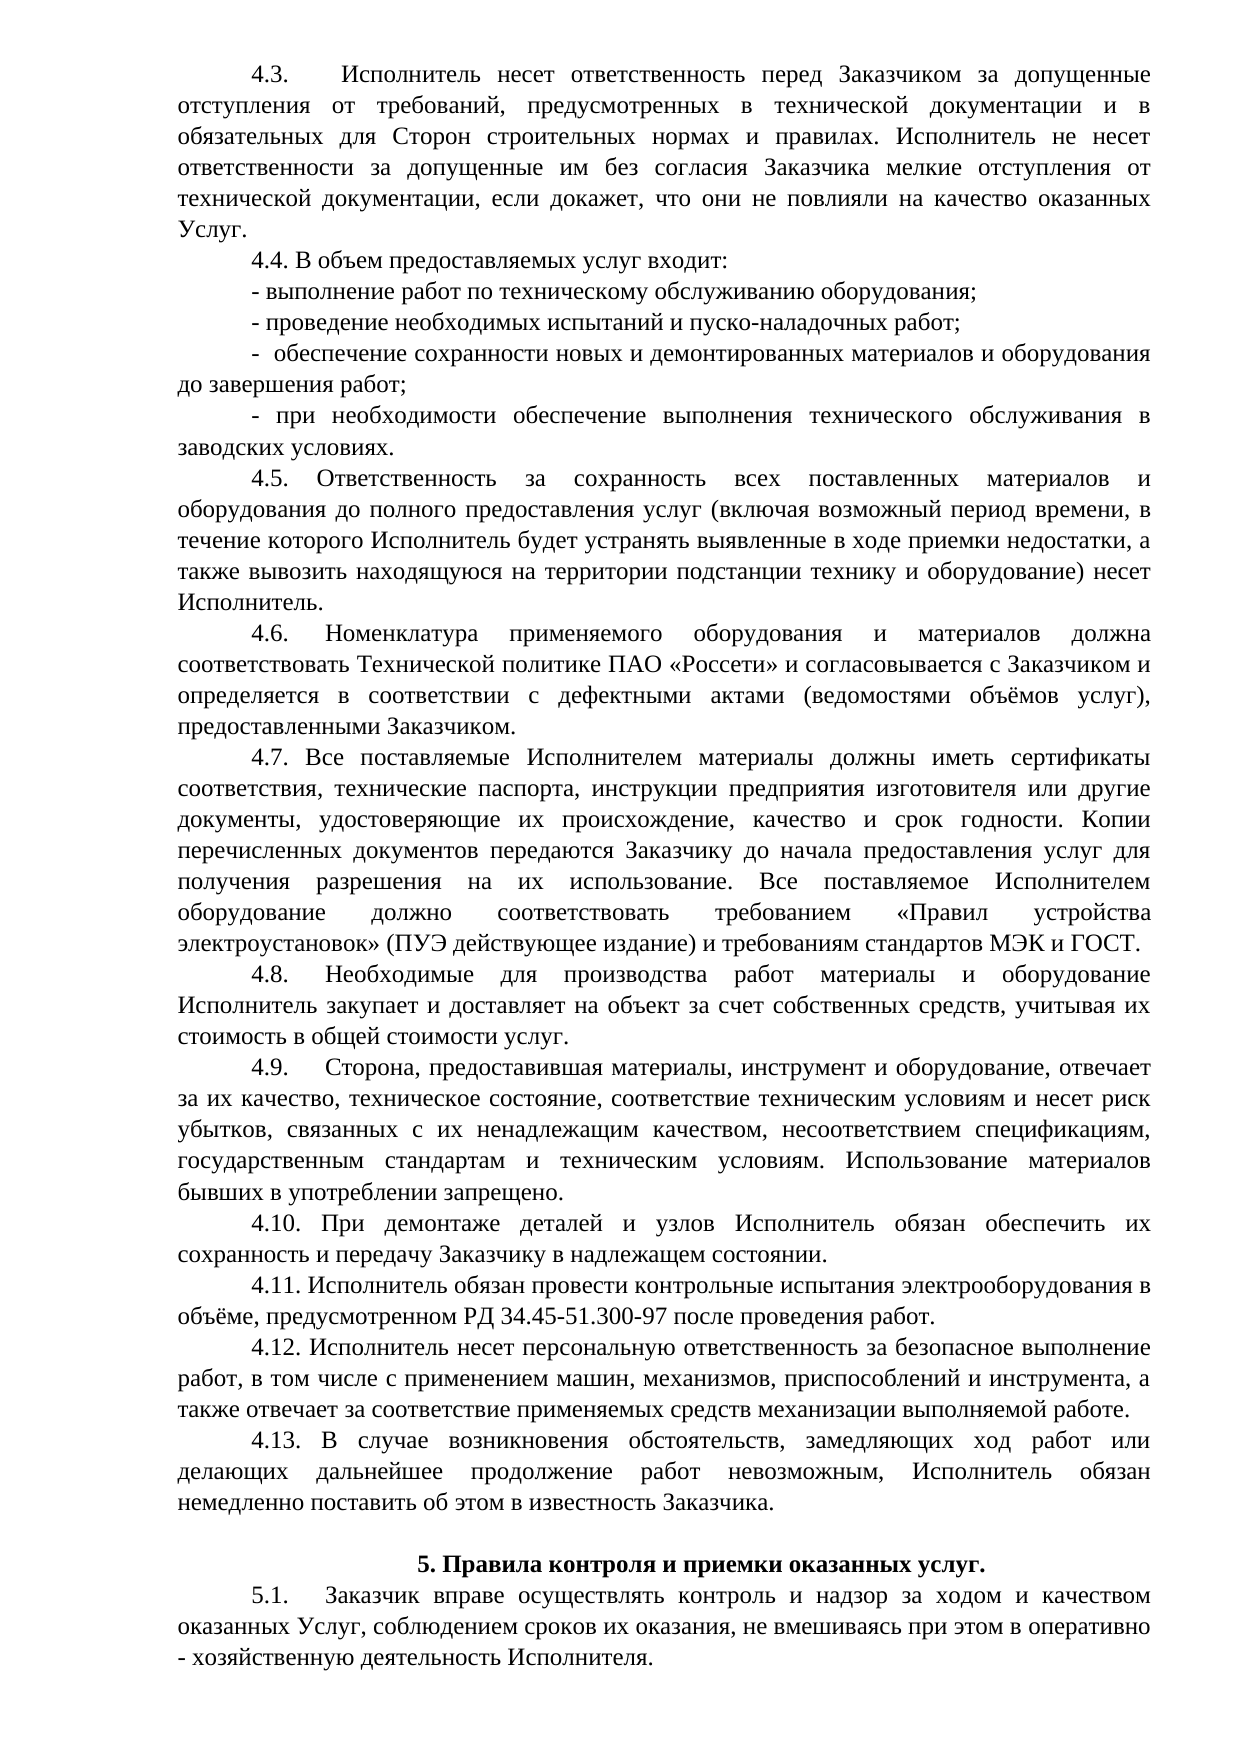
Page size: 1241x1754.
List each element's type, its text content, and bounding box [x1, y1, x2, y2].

list 4.13. В случае возникновения обстоятельств, замедляющих ход работ или делающих дальнейшее продолжение работ невозможным, Исполнитель обязан немедленно поставить об этом в известность Заказчика. [177, 1425, 1152, 1516]
text 4.11. Исполнитель обязан провести контрольные испытания электрооборудования в объёме, предусмотренном РД 34.45-51.300-97 после проведения работ. [177, 1270, 1152, 1329]
text 4.6. Номенклатура применяемого оборудования и материалов должна соответствовать Технической политике ПАО «Россети» и согласовывается с Заказчиком и определяется в соответствии с дефектными актами (ведомостями объёмов услуг), предоставленными Заказчиком. [177, 618, 1152, 740]
text 4.10. При демонтаже деталей и узлов Исполнитель обязан обеспечить их сохранность и передачу Заказчику в надлежащем состоянии. [177, 1208, 1152, 1267]
text 4.9. Сторона, предоставившая материалы, инструмент и оборудование, отвечает за их качество, техническое состояние, соответствие техническим условиям и несет риск убытков, связанных с их ненадлежащим качеством, несоответствием спецификациям, государственным стандартам и техническим условиям. Использование материалов бывших в употреблении запрещено. [177, 1052, 1152, 1205]
text 4.5. Ответственность за сохранность всех поставленных материалов и оборудования до полного предоставления услуг (включая возможный период времени, в течение которого Исполнитель будет устранять выявленные в ходе приемки недостатки, а также вывозить находящуюся на территории подстанции технику и оборудование) несет Исполнитель. [177, 584, 1152, 616]
text 4.4. В объем предоставляемых услуг входит: [177, 245, 1152, 274]
text 4.3. Исполнитель несет ответственность перед Заказчиком за допущенные отступления от требований, предусмотренных в технической документации и в обязательных для Сторон строительных нормах и правилах. Исполнитель не несет ответственности за допущенные им без согласия Заказчика мелкие отступления от технической документации, если докажет, что они не повлияли на качество оказанных Услуг. [177, 59, 1152, 243]
text 4.8. Необходимые для производства работ материалы и оборудование Исполнитель закупает и доставляет на объект за счет собственных средств, учитывая их стоимость в общей стоимости услуг. [177, 959, 1152, 1050]
text - обеспечение сохранности новых и демонтированных материалов и оборудования до завершения работ; [177, 338, 1152, 398]
text - выполнение работ по техническому обслуживанию оборудования; [177, 276, 1152, 305]
text 4.5. Ответственность за сохранность всех поставленных материалов и оборудования до полного предоставления услуг (включая возможный период времени, в течение которого Исполнитель будет устранять выявленные в ходе приемки недостатки, а также вывозить находящуюся на территории подстанции технику и оборудование) несет Исполнитель. [177, 463, 1152, 494]
text - проведение необходимых испытаний и пуско-наладочных работ; [177, 307, 1152, 336]
text - при необходимости обеспечение выполнения технического обслуживания в заводских условиях. [177, 401, 1152, 460]
list 4.12. Исполнитель несет персональную ответственность за безопасное выполнение работ, в том числе с применением машин, механизмов, приспособлений и инструмента, а также отвечает за соответствие применяемых средств механизации выполняемой работе. [177, 1332, 1152, 1423]
list 5. Правила контроля и приемки оказанных услуг. [177, 1549, 1152, 1578]
text 4.7. Все поставляемые Исполнителем материалы должны иметь сертификаты соответствия, технические паспорта, инструкции предприятия изготовителя или другие документы, удостоверяющие их происхождение, качество и срок годности. Копии перечисленных документов передаются Заказчику до начала предоставления услуг для получения разрешения на их использование. Все поставляемое Исполнителем оборудование должно соответствовать требованием «Правил устройства электроустановок» (ПУЭ действующее издание) и требованиям стандартов МЭК и ГОСТ. [177, 742, 1152, 957]
text 5.1. Заказчик вправе осуществлять контроль и надзор за ходом и качеством оказанных Услуг, соблюдением сроков их оказания, не вмешиваясь при этом в оперативно - хозяйственную деятельность Исполнителя. [177, 1580, 1152, 1671]
